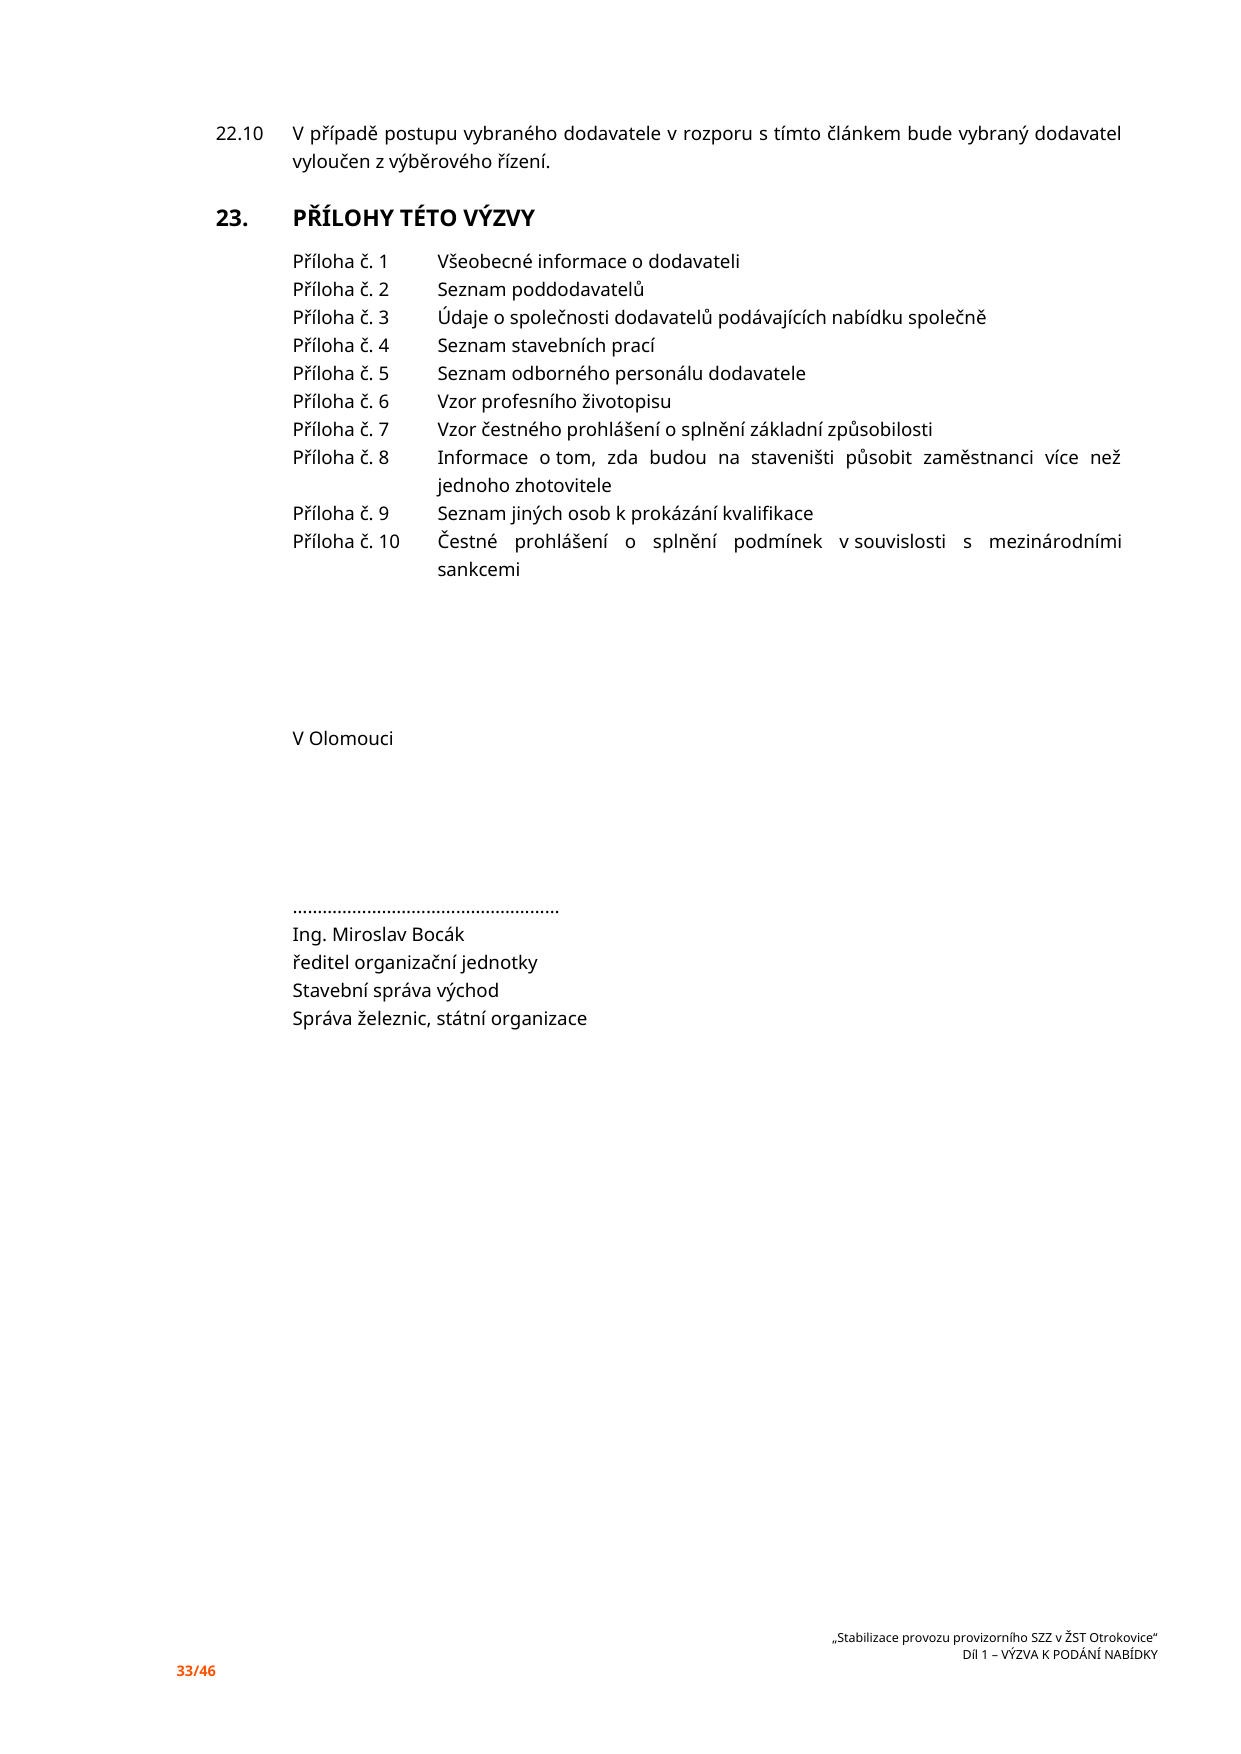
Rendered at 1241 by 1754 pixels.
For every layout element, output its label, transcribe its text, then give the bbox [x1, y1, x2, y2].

text V Olomouci [292, 725, 1122, 750]
text PŘÍLOHY TÉTO VÝZVY [216, 202, 1122, 233]
text Příloha č. 3 Údaje o společnosti dodavatelů podávajících nabídku společně [292, 304, 1122, 330]
text Příloha č. 6 Vzor profesního životopisu [292, 389, 1122, 414]
text Příloha č. 5 Seznam odborného personálu dodavatele [292, 361, 1122, 386]
text V případě postupu vybraného dodavatele v rozporu s tímto článkem bude vybraný dodavatel vyloučen z výběrového řízení. [216, 121, 1122, 174]
text Příloha č. 9 Seznam jiných osob k prokázání kvalifikace [292, 501, 1122, 526]
text Stavební správa východ [292, 977, 1122, 1003]
text Příloha č. 8 Informace o tom, zda budou na staveništi působit zaměstnanci více než jednoho zhotovitele [292, 445, 1122, 498]
text ……………………………………………… [292, 893, 1122, 918]
text ředitel organizační jednotky [292, 949, 1122, 974]
text Správa železnic, státní organizace [292, 1005, 1122, 1031]
text Příloha č. 1 Všeobecné informace o dodavateli [292, 248, 1122, 274]
text Příloha č. 7 Vzor čestného prohlášení o splnění základní způsobilosti [292, 417, 1122, 442]
text Příloha č. 4 Seznam stavebních prací [292, 333, 1122, 358]
text Ing. Miroslav Bocák [292, 921, 1122, 947]
text Příloha č. 2 Seznam poddodavatelů [292, 277, 1122, 302]
text Příloha č. 10 Čestné prohlášení o splnění podmínek v souvislosti s mezinárodními sankcemi [292, 529, 1122, 582]
